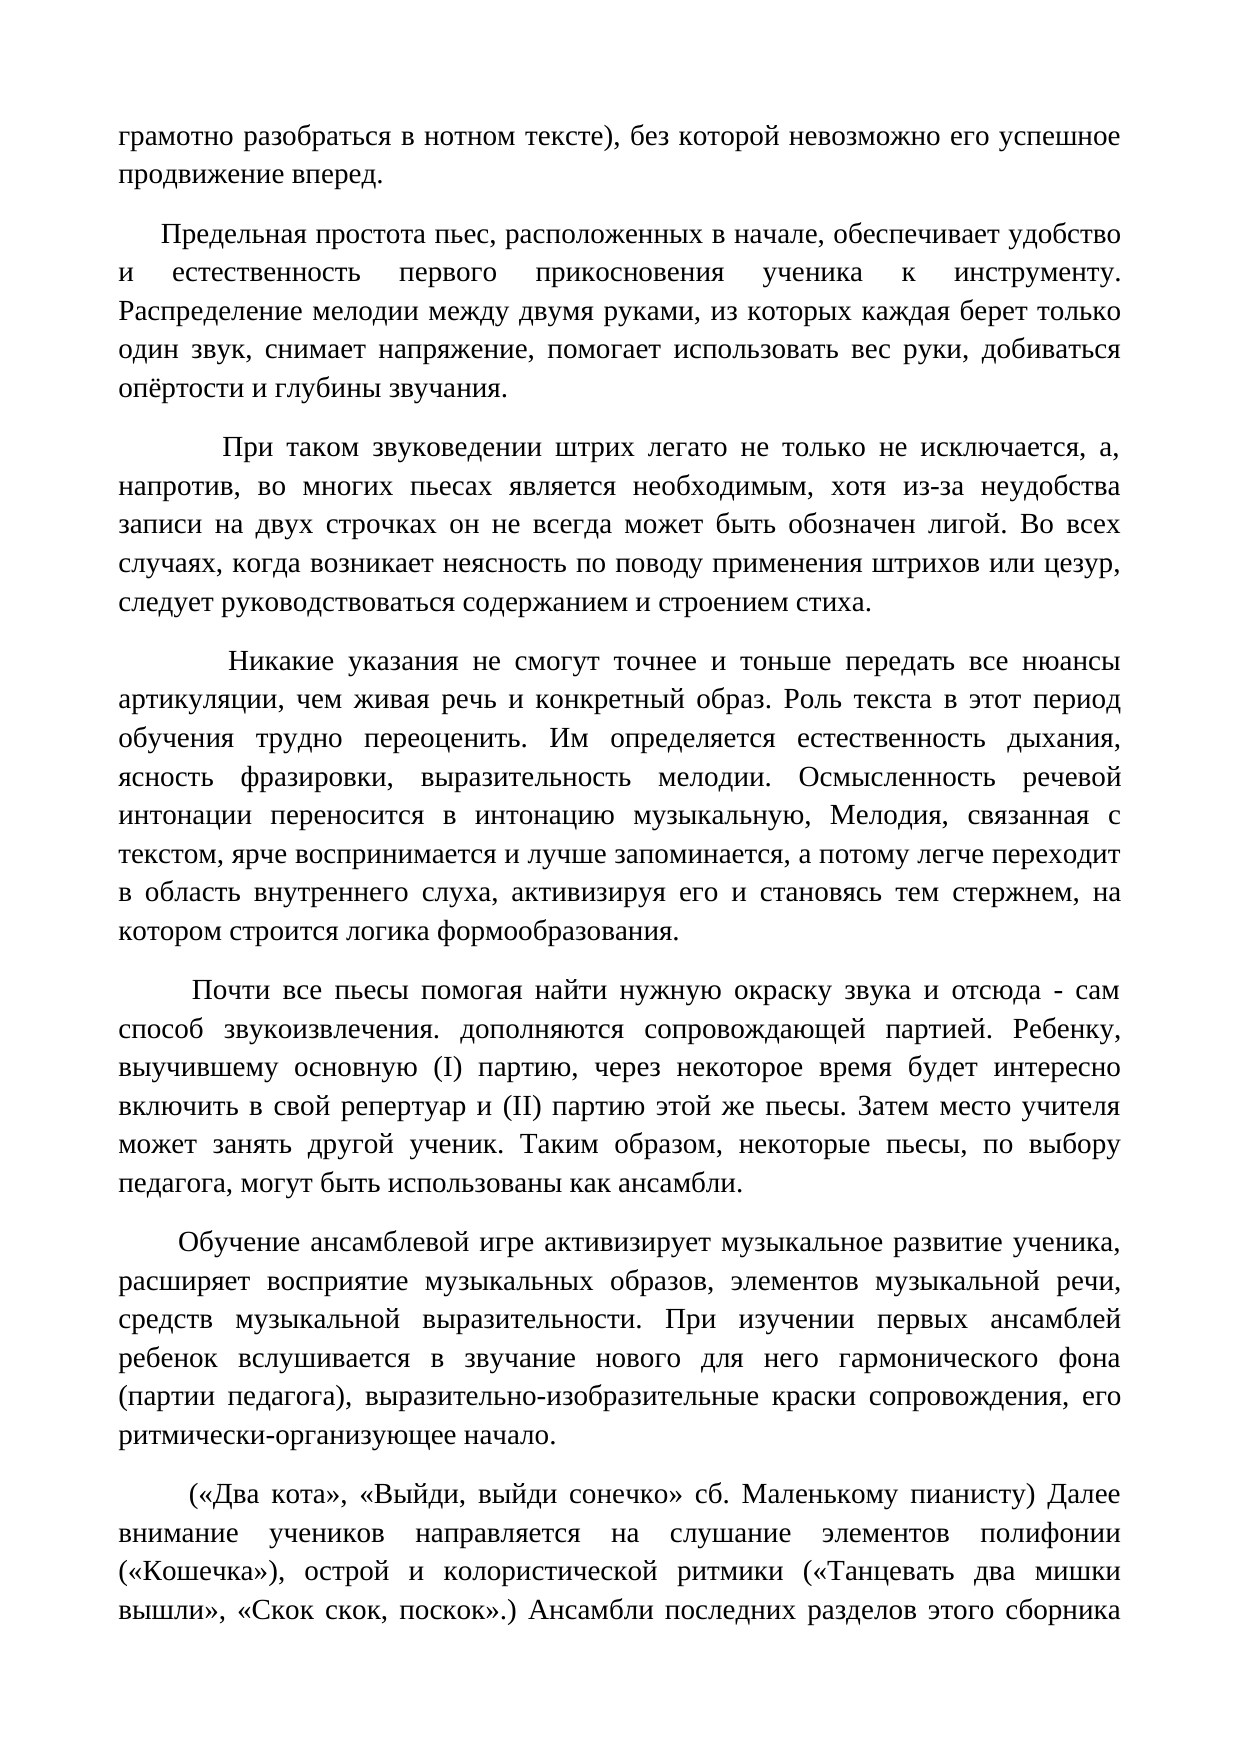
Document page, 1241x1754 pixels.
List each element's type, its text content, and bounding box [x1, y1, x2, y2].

text Почти все пьесы помогая найти нужную окраску звука и отсюда - сам способ звукоизвлечения. дополняются сопровождающей партией. Ребенку, выучившему основную (І) партию, через некоторое время будет интересно включить в свой репертуар и (II) партию этой же пьесы. Затем место учителя может занять другой ученик. Таким образом, некоторые пьесы, по выбору педагога, могут быть использованы как ансамбли. [118, 972, 1122, 1198]
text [118, 118, 1122, 190]
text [118, 1476, 1122, 1626]
text При таком звуковедении штрих легато не только не исключается, а, напротив, во многих пьесах является необходимым, хотя из-за неудобства записи на двух строчках он не всегда может быть обозначен лигой. Во всех случаях, когда возникает неясность по поводу применения штрихов или цезур, следует руководствоваться содержанием и строением стиха. [118, 429, 1122, 617]
text Предельная простота пьес, расположенных в начале, обеспечивает удобство и естественность первого прикосновения ученика к инструменту. Распределение мелодии между двумя руками, из которых каждая берет только один звук, снимает напряжение, помогает использовать вес руки, добиваться опёртости и глубины звучания. [118, 216, 1122, 404]
text Обучение ансамблевой игре активизирует музыкальное развитие ученика, расширяет восприятие музыкальных образов, элементов музыкальной речи, средств музыкальной выразительности. При изучении первых ансамблей ребенок вслушивается в звучание нового для него гармонического фона (партии педагога), выразительно-изобразительные краски сопровождения, его ритмически-организующее начало. [118, 1224, 1122, 1451]
text Никакие указания не смогут точнее и тоньше передать все нюансы артикуляции, чем живая речь и конкретный образ. Роль текста в этот период обучения трудно переоценить. Им определяется естественность дыхания, ясность фразировки, выразительность мелодии. Осмысленность речевой интонации переносится в интонацию музыкальную, Мелодия, связанная с текстом, ярче воспринимается и лучше запоминается, а потому легче переходит в область внутреннего слуха, активизируя его и становясь тем стержнем, на котором строится логика формообразования. [118, 643, 1122, 946]
